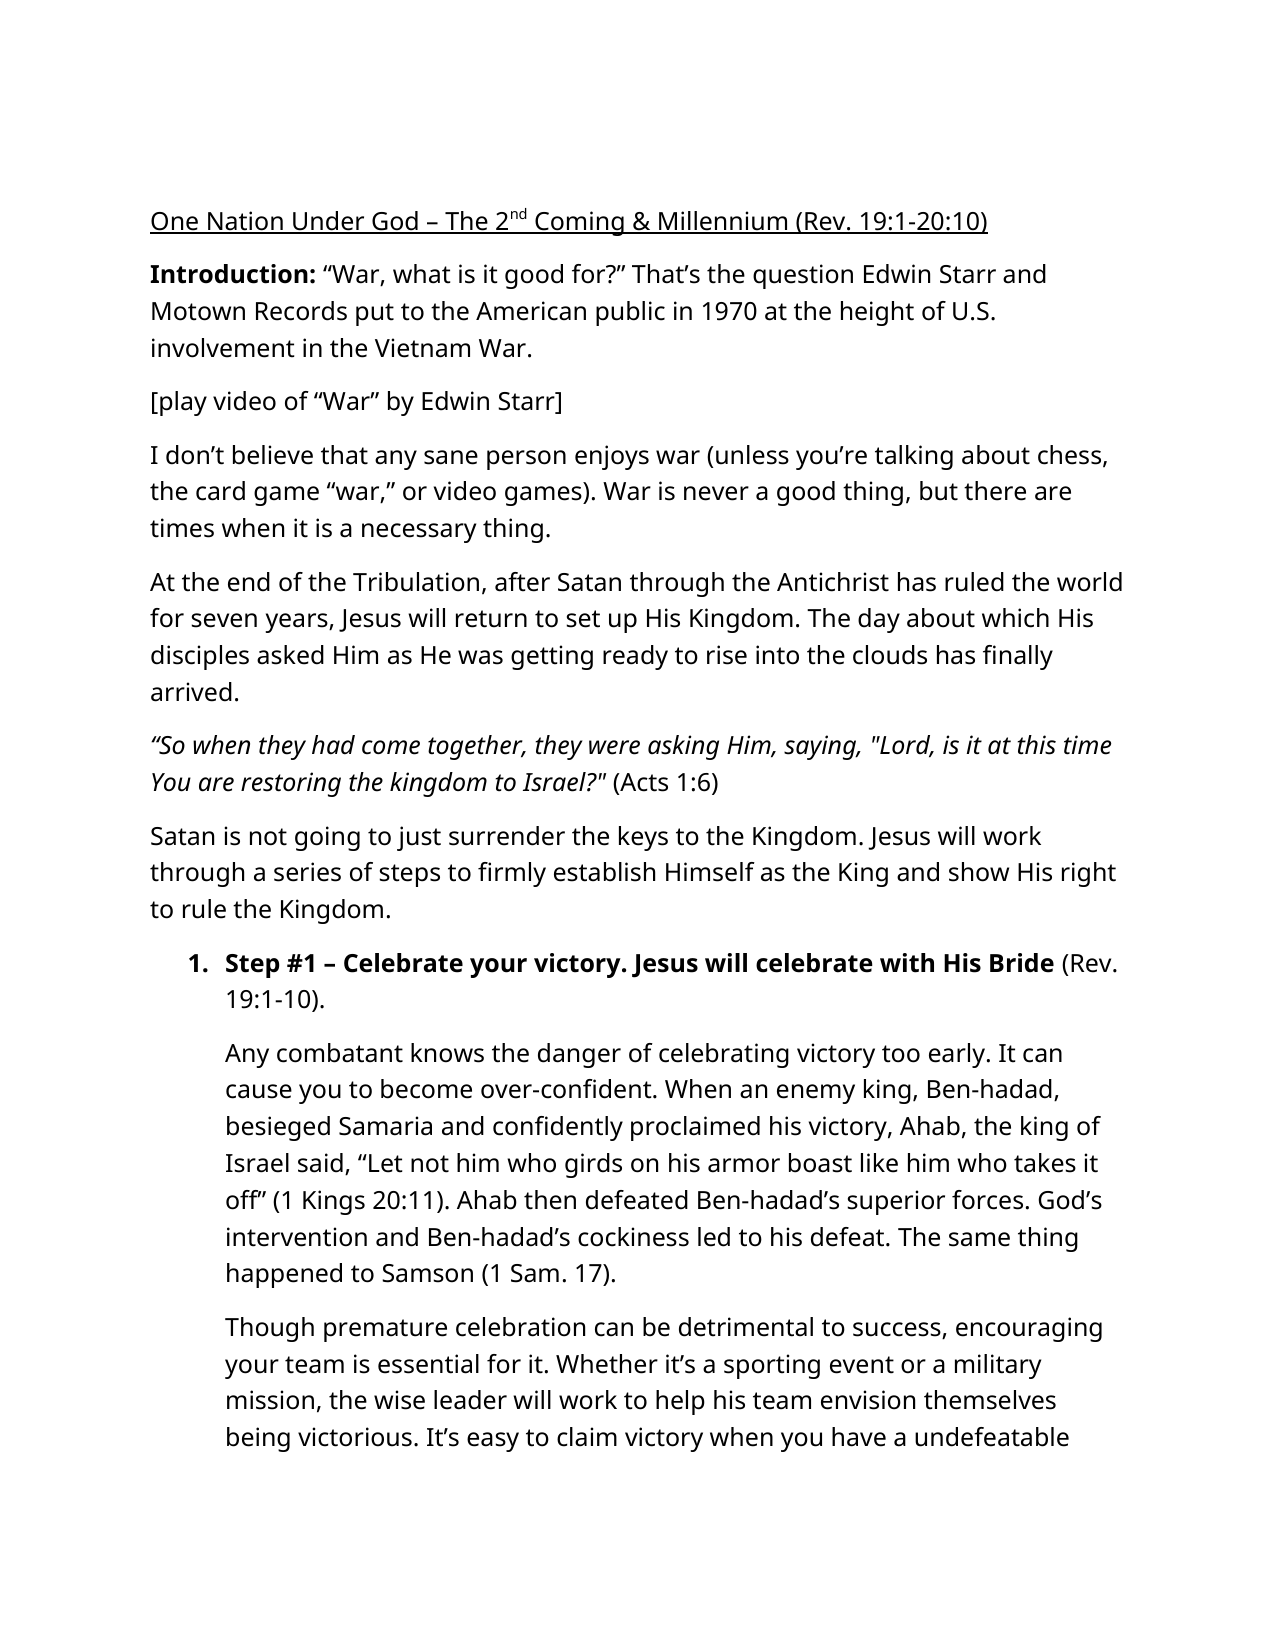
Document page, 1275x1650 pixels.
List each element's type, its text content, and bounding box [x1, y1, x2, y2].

text Any combatant knows the danger of celebrating victory too early. It can cause you to become over-confident. When an enemy king, Ben-hadad, besieged Samaria and confidently proclaimed his victory, Ahab, the king of Israel said, “Let not him who girds on his armor boast like him who takes it off” (1 Kings 20:11). Ahab then defeated Ben-hadad’s superior forces. God’s intervention and Ben-hadad’s cockiness led to his defeat. The same thing happened to Samson (1 Sam. 17). [225, 1035, 1125, 1290]
text At the end of the Tribulation, after Satan through the Antichrist has ruled the world for seven years, Jesus will return to set up His Kingdom. The day about which His disciples asked Him as He was getting ready to rise into the clouds has finally arrived. [150, 564, 1125, 709]
text One Nation Under God – The 2nd Coming & Millennium (Rev. 19:1-20:10) [150, 203, 1125, 237]
text “So when they had come together, they were asking Him, saying, "Lord, is it at this time You are restoring the kingdom to Israel?" (Acts 1:6) [150, 728, 1125, 799]
text Satan is not going to just surrender the keys to the Kingdom. Jesus will work through a series of steps to firmly establish Himself as the King and show His right to rule the Kingdom. [150, 818, 1125, 926]
list Step #1 – Celebrate your victory. Jesus will celebrate with His Bride (Rev. 19:1-10). [187, 945, 1125, 1016]
text [play video of “War” by Edwin Starr] [150, 384, 1125, 418]
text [225, 1309, 1125, 1454]
text I don’t believe that any sane person enjoys war (unless you’re talking about chess, the card game “war,” or video games). War is never a good thing, but there are times when it is a necessary thing. [150, 437, 1125, 545]
text Introduction: “War, what is it good for?” That’s the question Edwin Starr and Motown Records put to the American public in 1970 at the height of U.S. involvement in the Vietnam War. [150, 257, 1125, 364]
